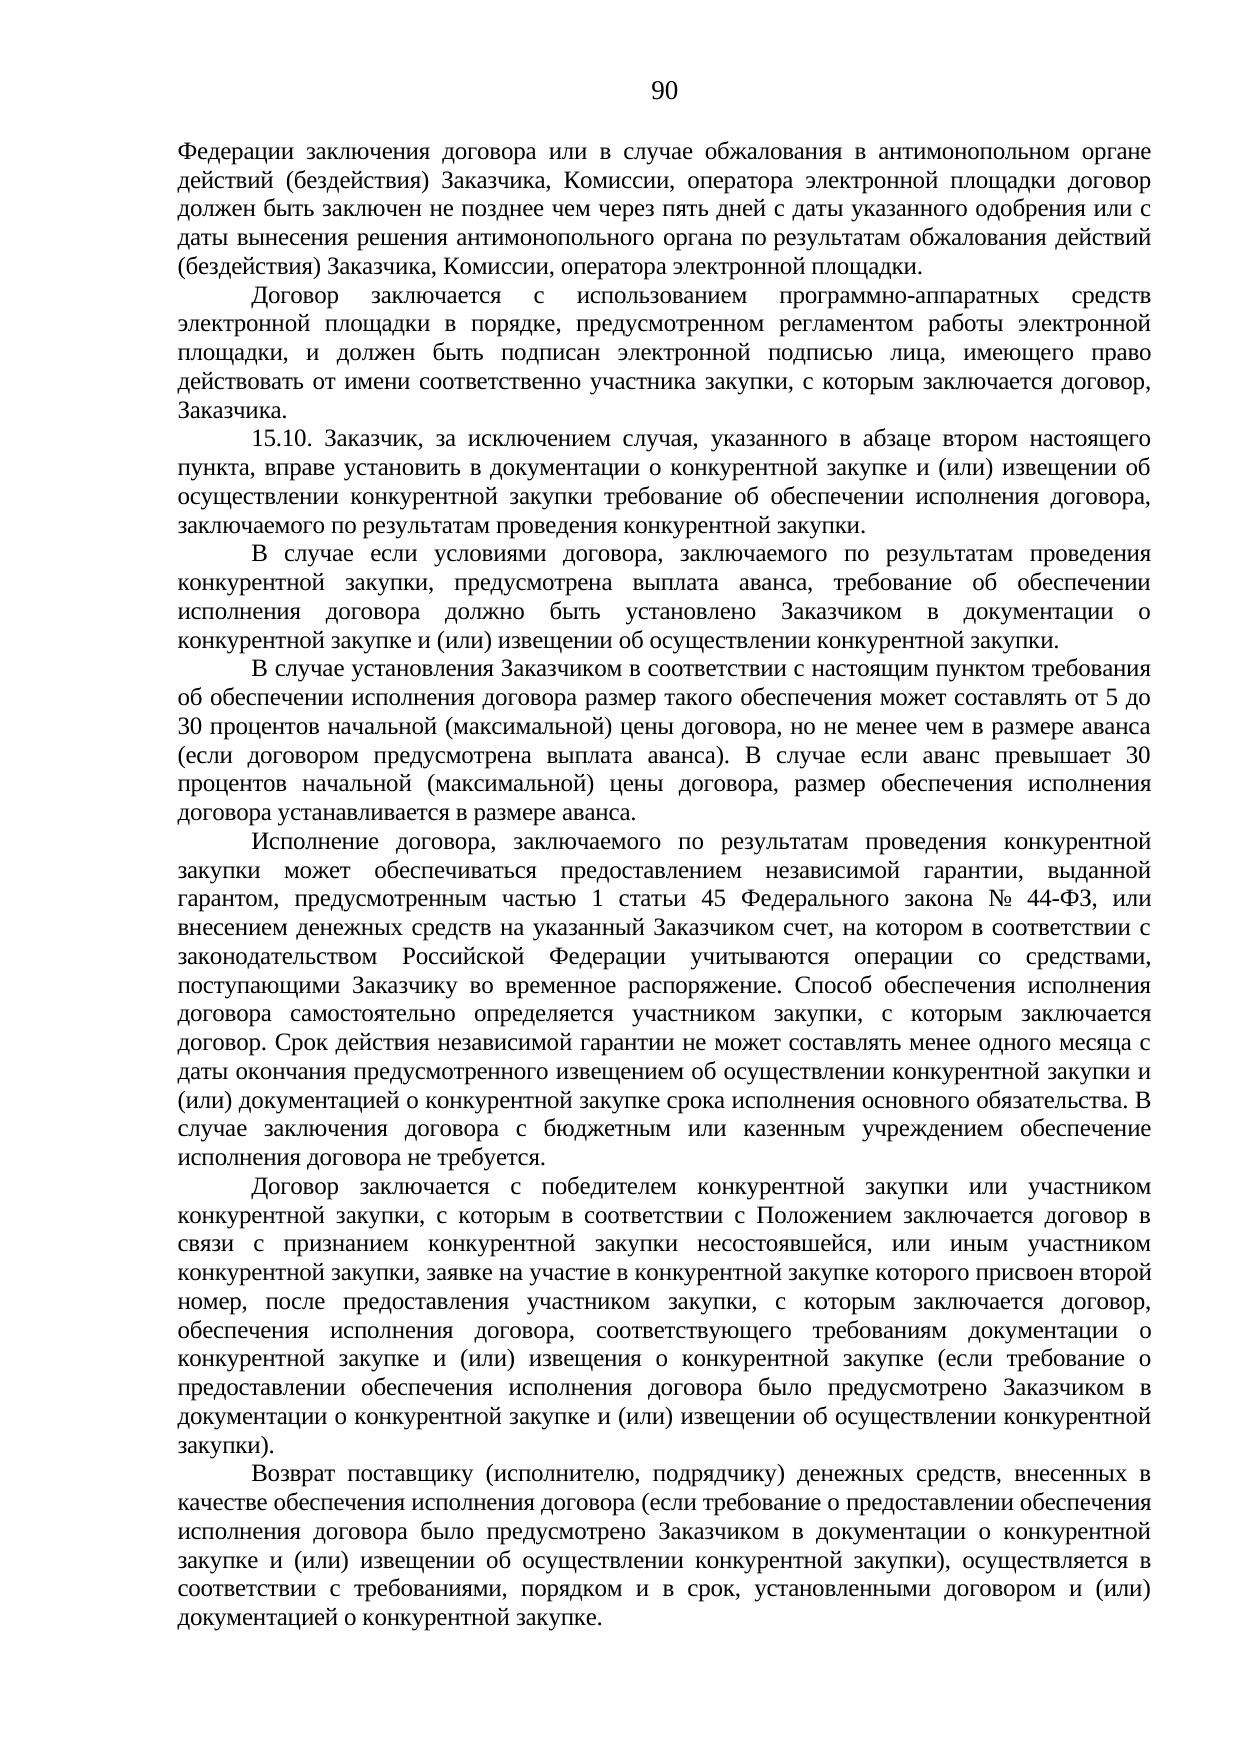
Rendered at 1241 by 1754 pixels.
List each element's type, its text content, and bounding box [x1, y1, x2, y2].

text 15.10. Заказчик, за исключением случая, указанного в абзаце втором настоящего пункта, вправе установить в документации о конкурентной закупке и (или) извещении об осуществлении конкурентной закупки требование об обеспечении исполнения договора, заключаемого по результатам проведения конкурентной закупки. [177, 423, 1152, 538]
text Возврат поставщику (исполнителю, подрядчику) денежных средств, внесенных в качестве обеспечения исполнения договора (если требование о предоставлении обеспечения исполнения договора было предусмотрено Заказчиком в документации о конкурентной закупке и (или) извещении об осуществлении конкурентной закупки), осуществляется в соответствии с требованиями, порядком и в срок, установленными договором и (или) документацией о конкурентной закупке. [177, 1458, 1152, 1631]
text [177, 136, 1152, 280]
text Договор заключается с использованием программно-аппаратных средств электронной площадки в порядке, предусмотренном регламентом работы электронной площадки, и должен быть подписан электронной подписью лица, имеющего право действовать от имени соответственно участника закупки, с которым заключается договор, Заказчика. [177, 280, 1152, 423]
text В случае установления Заказчиком в соответствии с настоящим пунктом требования об обеспечении исполнения договора размер такого обеспечения может составлять от 5 до 30 процентов начальной (максимальной) цены договора, но не менее чем в размере аванса (если договором предусмотрена выплата аванса). В случае если аванс превышает 30 процентов начальной (максимальной) цены договора, размер обеспечения исполнения договора устанавливается в размере аванса. [177, 653, 1152, 826]
text Исполнение договора, заключаемого по результатам проведения конкурентной закупки может обеспечиваться предоставлением независимой гарантии, выданной гарантом, предусмотренным частью 1 статьи 45 Федерального закона № 44-ФЗ, или внесением денежных средств на указанный Заказчиком счет, на котором в соответствии с законодательством Российской Федерации учитываются операции со средствами, поступающими Заказчику во временное распоряжение. Способ обеспечения исполнения договора самостоятельно определяется участником закупки, с которым заключается договор. Срок действия независимой гарантии не может составлять менее одного месяца с даты окончания предусмотренного извещением об осуществлении конкурентной закупки и (или) документацией о конкурентной закупке срока исполнения основного обязательства. В случае заключения договора с бюджетным или казенным учреждением обеспечение исполнения договора не требуется. [177, 826, 1152, 1171]
text В случае если условиями договора, заключаемого по результатам проведения конкурентной закупки, предусмотрена выплата аванса, требование об обеспечении исполнения договора должно быть установлено Заказчиком в документации о конкурентной закупке и (или) извещении об осуществлении конкурентной закупки. [177, 538, 1152, 653]
text Договор заключается с победителем конкурентной закупки или участником конкурентной закупки, с которым в соответствии с Положением заключается договор в связи с признанием конкурентной закупки несостоявшейся, или иным участником конкурентной закупки, заявке на участие в конкурентной закупке которого присвоен второй номер, после предоставления участником закупки, с которым заключается договор, обеспечения исполнения договора, соответствующего требованиям документации о конкурентной закупке и (или) извещения о конкурентной закупке (если требование о предоставлении обеспечения исполнения договора было предусмотрено Заказчиком в документации о конкурентной закупке и (или) извещении об осуществлении конкурентной закупки). [177, 1171, 1152, 1458]
